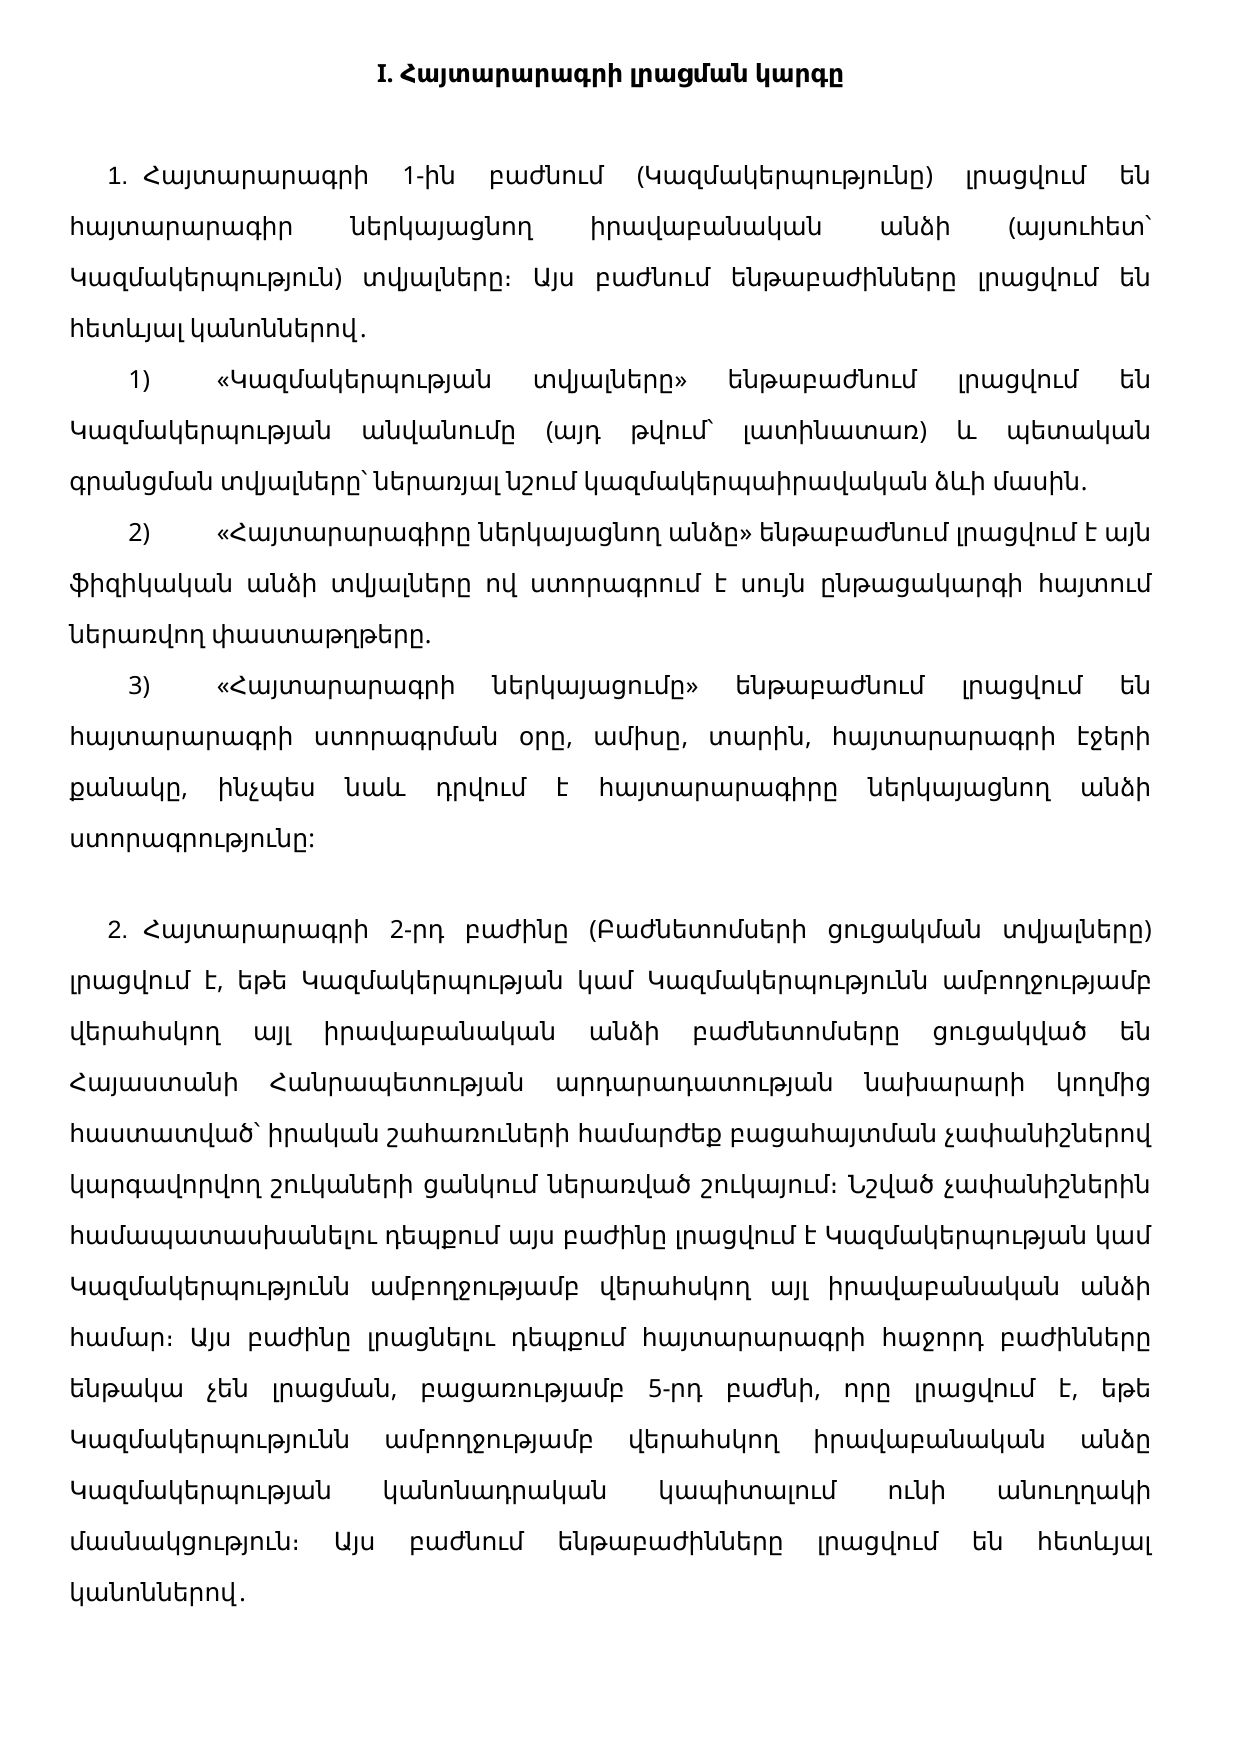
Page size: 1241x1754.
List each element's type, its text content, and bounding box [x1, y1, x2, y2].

text I. Հայտարարագրի լրացման կարգը [69, 56, 1152, 89]
list Հայտարարագրի 2-րդ բաժինը (Բաժնետոմսերի ցուցակման տվյալները) լրացվում է, եթե Կազմակերպության կամ Կազմակերպությունն ամբողջությամբ վերահսկող այլ իրավաբանական անձի բաժնետոմսերը ցուցակված են Հայաստանի Հանրապետության արդարադատության նախարարի կողմից հաստատված՝ իրական շահառուների համարժեք բացահայտման չափանիշներով կարգավորվող շուկաների ցանկում ներառված շուկայում։ Նշված չափանիշներին համապատասխանելու դեպքում այս բաժինը լրացվում է Կազմակերպության կամ Կազմակերպությունն ամբողջությամբ վերահսկող այլ իրավաբանական անձի համար։ Այս բաժինը լրացնելու դեպքում հայտարարագրի հաջորդ բաժինները ենթակա չեն լրացման, բացառությամբ 5-րդ բաժնի, որը լրացվում է, եթե Կազմակերպությունն ամբողջությամբ վերահսկող իրավաբանական անձը Կազմակերպության կանոնադրական կապիտալում ունի անուղղակի մասնակցություն։ Այս բաժնում ենթաբաժինները լրացվում են հետևյալ կանոններով․ [69, 911, 1152, 1609]
list «Հայտարարագրի ներկայացումը» ենթաբաժնում լրացվում են հայտարարագրի ստորագրման օրը, ամիսը, տարին, հայտարարագրի էջերի քանակը, ինչպես նաև դրվում է հայտարարագիրը ներկայացնող անձի ստորագրությունը: [69, 668, 1152, 855]
list Հայտարարագրի 1-ին բաժնում (Կազմակերպությունը) լրացվում են հայտարարագիր ներկայացնող իրավաբանական անձի (այսուհետ՝ Կազմակերպություն) տվյալները։ Այս բաժնում ենթաբաժինները լրացվում են հետևյալ կանոններով․ [69, 158, 1152, 345]
list «Կազմակերպության տվյալները» ենթաբաժնում լրացվում են Կազմակերպության անվանումը (այդ թվում՝ լատինատառ) և պետական գրանցման տվյալները՝ ներառյալ նշում կազմակերպաիրավական ձևի մասին. [69, 362, 1152, 498]
list «Հայտարարագիրը ներկայացնող անձը» ենթաբաժնում լրացվում է այն ֆիզիկական անձի տվյալները ով ստորագրում է սույն ընթացակարգի հայտում ներառվող փաստաթղթերը. [69, 515, 1152, 651]
